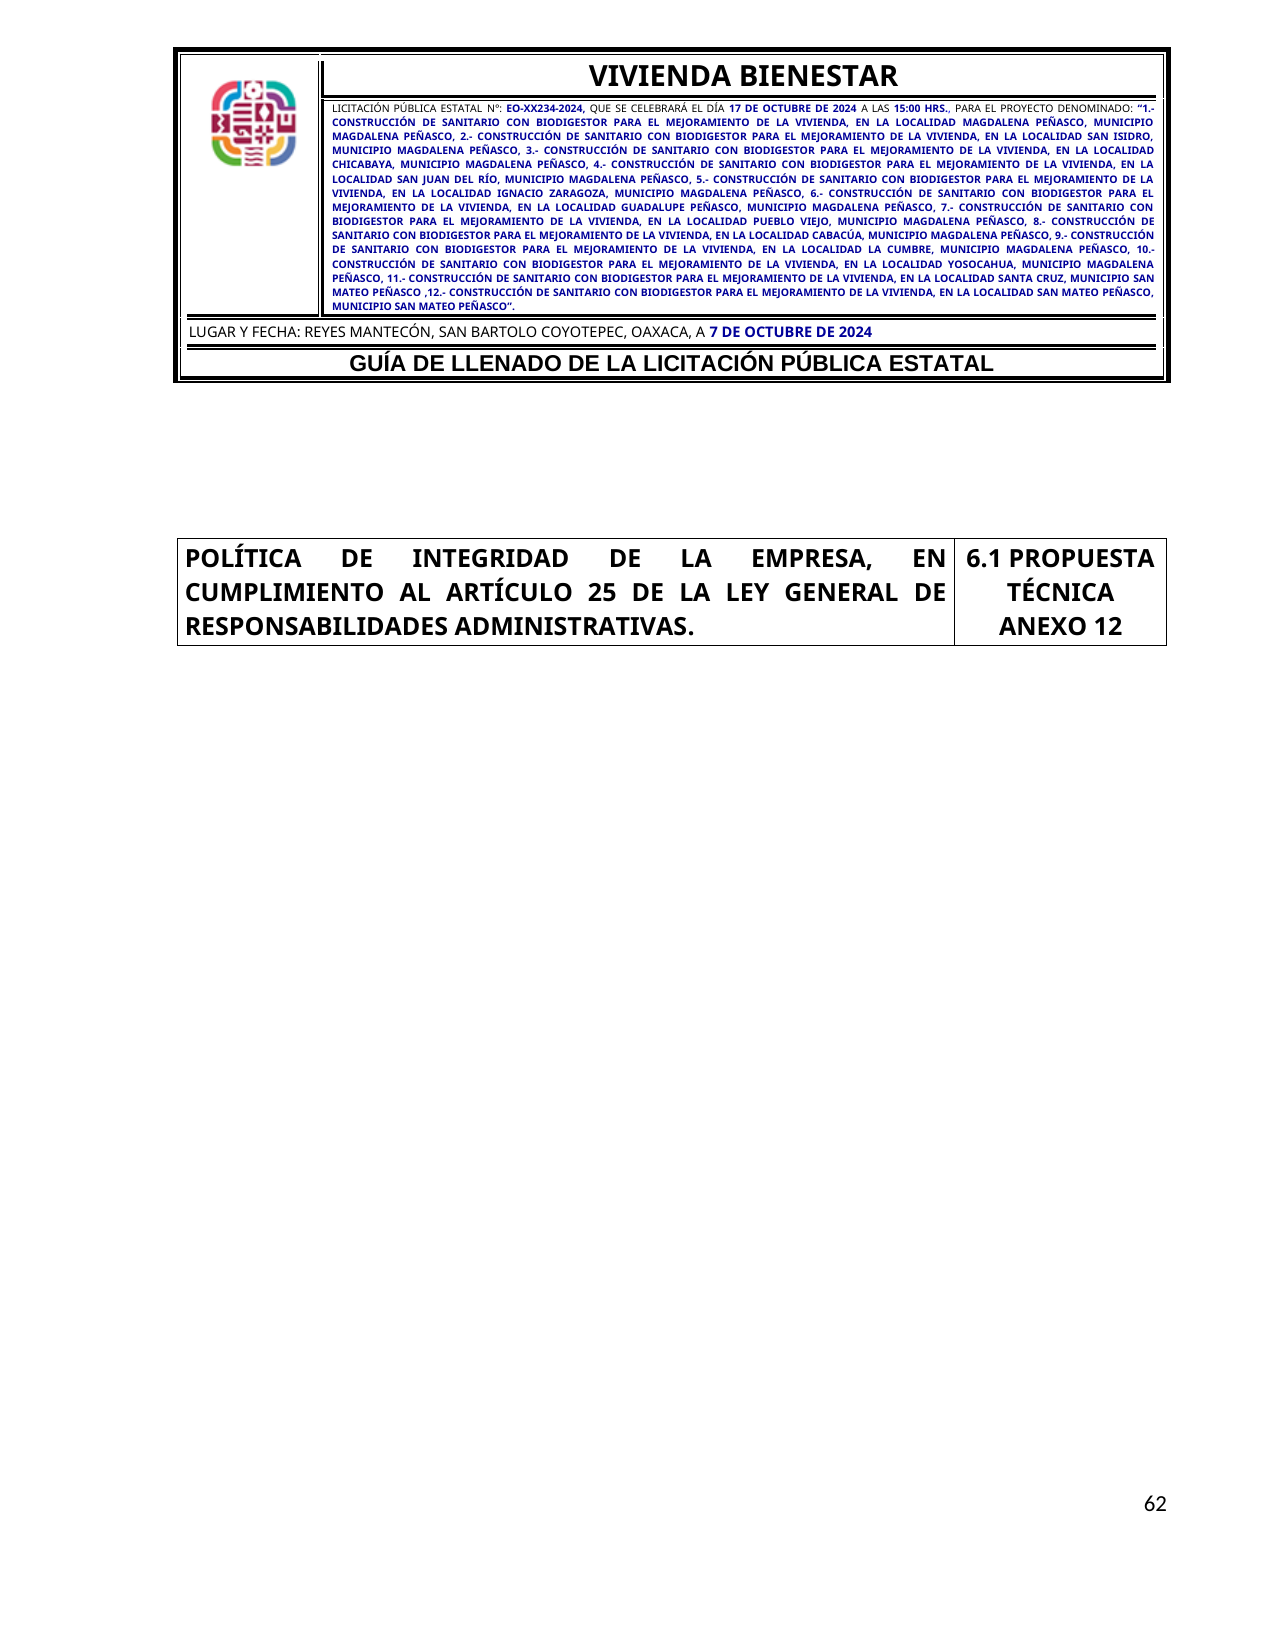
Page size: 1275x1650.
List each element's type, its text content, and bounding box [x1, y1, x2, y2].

table_header 6.1 PROPUESTA TÉCNICA ANEXO 12 [955, 539, 1166, 645]
table_header POLÍTICA DE INTEGRIDAD DE LA EMPRESA, EN CUMPLIMIENTO AL ARTÍCULO 25 DE LA LEY GENERAL DE RESPONSABILIDADES ADMINISTRATIVAS. [178, 539, 954, 645]
picture [200, 73, 307, 172]
